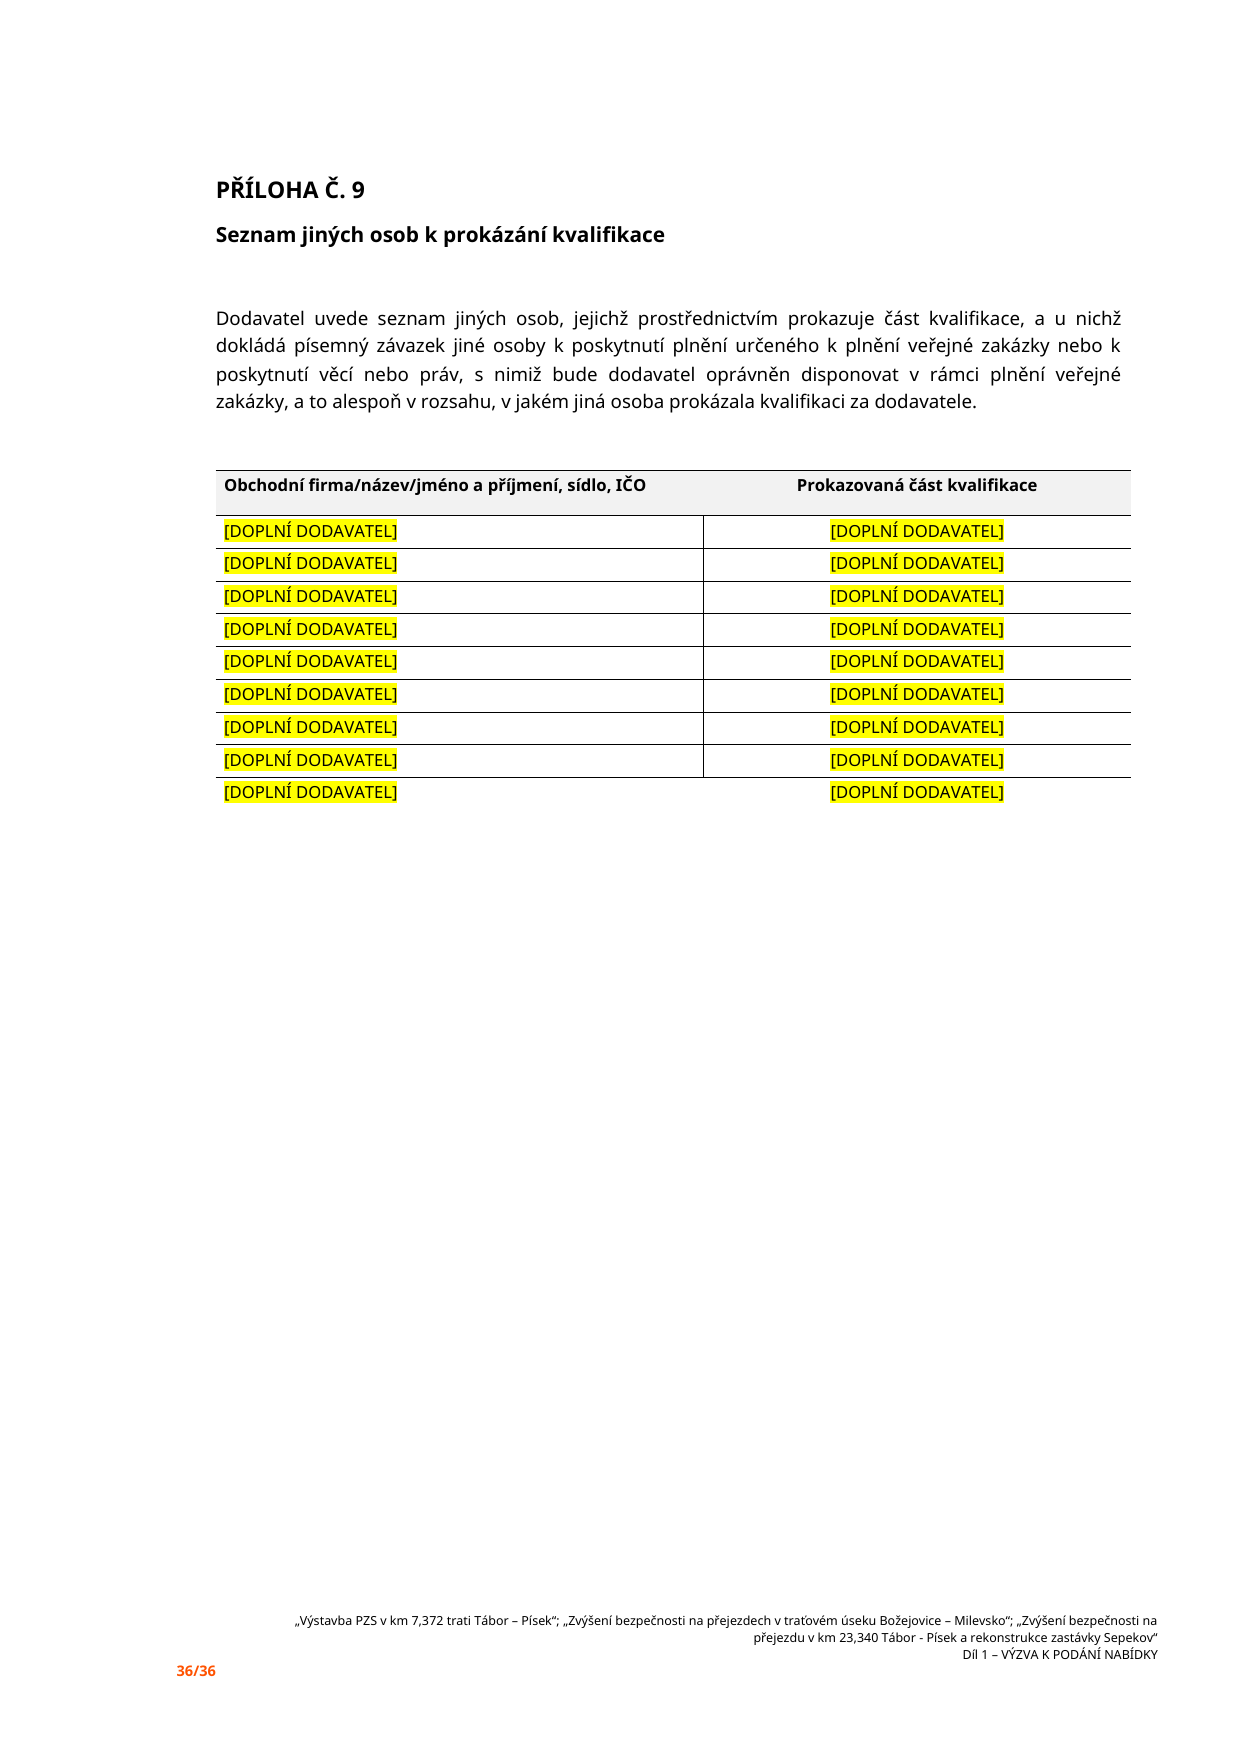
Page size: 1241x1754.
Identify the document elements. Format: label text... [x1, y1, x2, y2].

text Seznam jiných osob k prokázání kvalifikace [216, 221, 1122, 249]
table_cell [DOPLNÍ DODAVATEL] [216, 680, 703, 711]
table_cell [DOPLNÍ DODAVATEL] [704, 680, 1131, 711]
table_cell [DOPLNÍ DODAVATEL] [704, 713, 1131, 744]
table_cell [DOPLNÍ DODAVATEL] [216, 778, 703, 809]
table_cell [DOPLNÍ DODAVATEL] [216, 516, 703, 548]
table_header Prokazovaná část kvalifikace [703, 471, 1131, 515]
table_cell [DOPLNÍ DODAVATEL] [704, 582, 1131, 613]
table_cell [DOPLNÍ DODAVATEL] [216, 713, 703, 744]
table_cell [DOPLNÍ DODAVATEL] [703, 778, 1131, 809]
table_cell [DOPLNÍ DODAVATEL] [216, 745, 703, 777]
text Příloha č. 9 [216, 174, 1122, 205]
table_cell [DOPLNÍ DODAVATEL] [704, 549, 1131, 581]
table_cell [DOPLNÍ DODAVATEL] [704, 516, 1131, 548]
table_cell [DOPLNÍ DODAVATEL] [216, 582, 703, 613]
table_cell [DOPLNÍ DODAVATEL] [704, 614, 1131, 646]
table_cell [DOPLNÍ DODAVATEL] [704, 745, 1131, 777]
table_cell [DOPLNÍ DODAVATEL] [216, 549, 703, 581]
table_cell [DOPLNÍ DODAVATEL] [704, 647, 1131, 679]
text Dodavatel uvede seznam jiných osob, jejichž prostřednictvím prokazuje část kvalifikace, a u nichž dokládá písemný závazek jiné osoby k poskytnutí plnění určeného k plnění veřejné zakázky nebo k poskytnutí věcí nebo práv, s nimiž bude dodavatel oprávněn disponovat v rámci plnění veřejné zakázky, a to alespoň v rozsahu, v jakém jiná osoba prokázala kvalifikaci za dodavatele. [216, 305, 1122, 414]
table_cell [DOPLNÍ DODAVATEL] [216, 647, 703, 679]
table_header Obchodní firma/název/jméno a příjmení, sídlo, IČO [216, 471, 703, 515]
table_cell [DOPLNÍ DODAVATEL] [216, 614, 703, 646]
